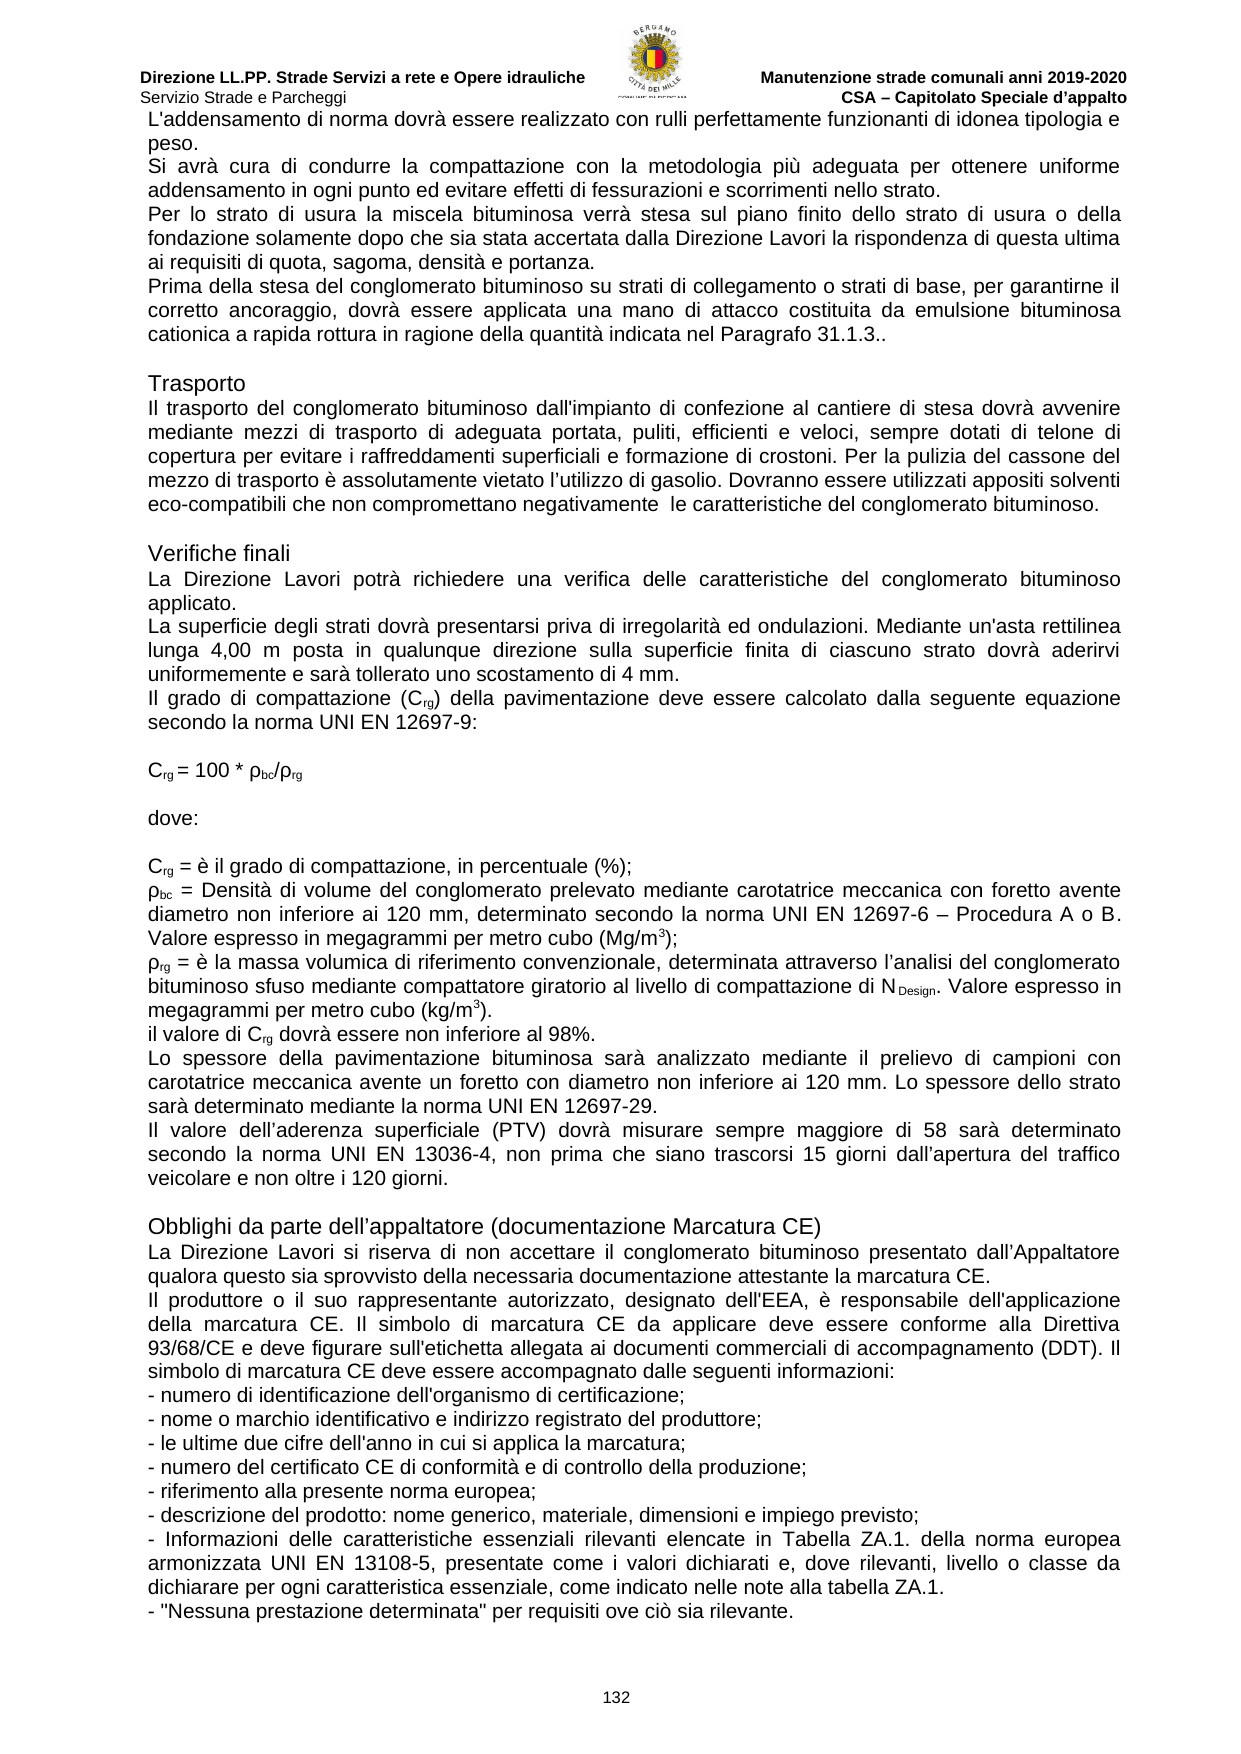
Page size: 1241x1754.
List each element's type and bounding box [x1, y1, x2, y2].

picture [617, 25, 687, 97]
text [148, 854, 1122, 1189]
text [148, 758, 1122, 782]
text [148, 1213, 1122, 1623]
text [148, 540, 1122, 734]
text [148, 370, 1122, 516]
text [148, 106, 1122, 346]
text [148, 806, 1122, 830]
